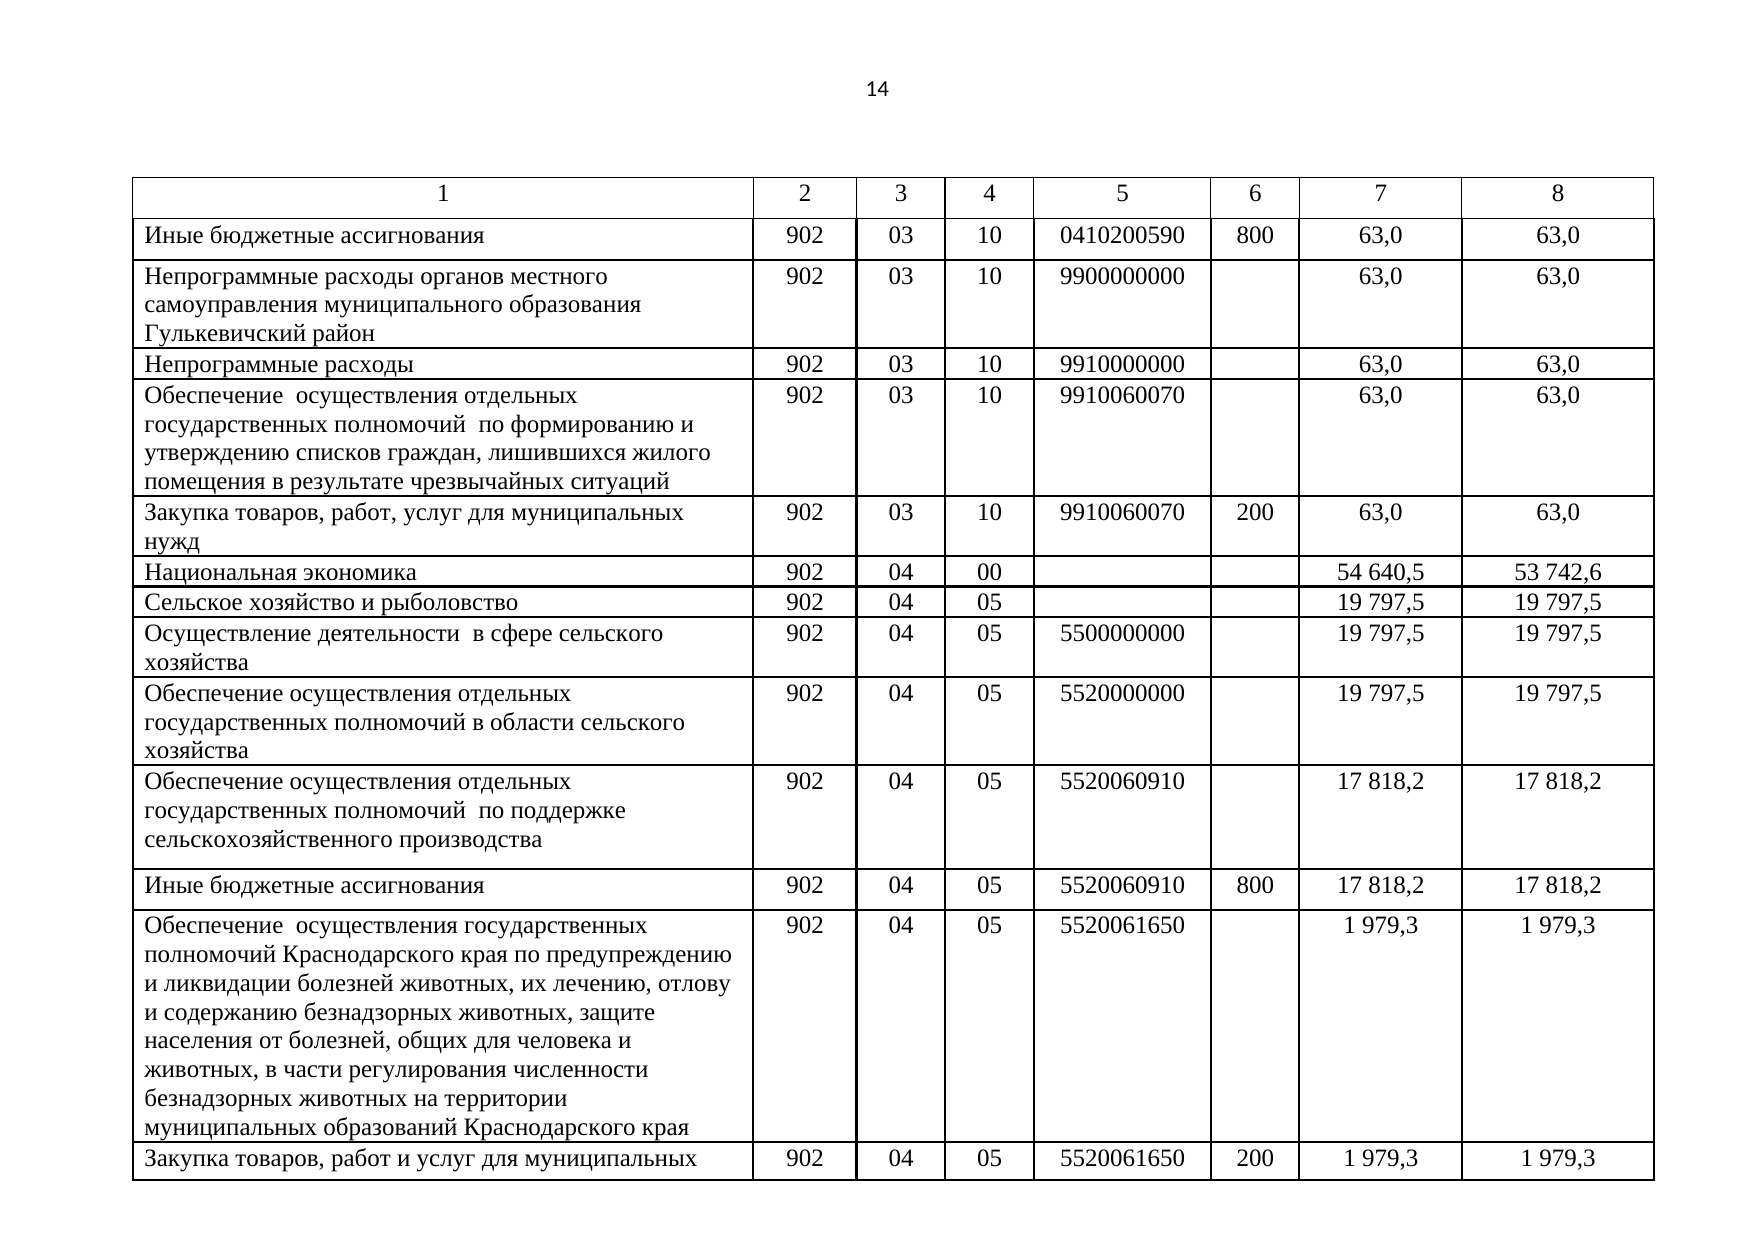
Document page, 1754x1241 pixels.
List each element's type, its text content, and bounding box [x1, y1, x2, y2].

table_cell 5520060910 [1035, 870, 1210, 908]
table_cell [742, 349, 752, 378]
table_cell 05 [946, 618, 1033, 676]
table_cell Иные бюджетные ассигнования [134, 870, 752, 908]
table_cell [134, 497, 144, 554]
table_cell 03 [858, 261, 944, 347]
table_cell 04 [858, 678, 944, 764]
table_cell Обеспечение осуществления отдельных государственных полномочий по поддержке сельскохозяйственного производства [134, 766, 752, 868]
table_cell 9910060070 [1035, 380, 1210, 495]
table_cell 19 797,5 [1463, 678, 1653, 764]
table_cell 63,0 [1463, 497, 1653, 554]
table_cell 1 979,3 [1300, 1143, 1461, 1179]
table_cell 902 [754, 261, 855, 347]
table_cell 04 [858, 618, 944, 676]
table_cell 05 [946, 1143, 1033, 1179]
table_header 6 [1211, 178, 1299, 218]
table_cell 902 [754, 497, 855, 554]
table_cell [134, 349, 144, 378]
table_cell 05 [946, 870, 1033, 908]
table_cell [1035, 588, 1045, 616]
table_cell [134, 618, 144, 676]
table_cell 902 [754, 219, 855, 259]
table_cell 04 [858, 766, 944, 868]
table_cell [1288, 557, 1298, 585]
table_cell 03 [858, 219, 944, 259]
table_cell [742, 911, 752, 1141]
table_cell 05 [946, 911, 1033, 1141]
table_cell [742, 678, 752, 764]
table_cell 04 [858, 911, 944, 1141]
table_cell 05 [946, 678, 1033, 764]
table_cell 9910060070 [1035, 497, 1210, 554]
table_cell 0410200590 [1035, 219, 1210, 259]
table_cell 19 797,5 [1300, 678, 1461, 764]
table_cell 63,0 [1463, 219, 1653, 259]
table_header 5 [1034, 178, 1210, 218]
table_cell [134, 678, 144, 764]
table_cell 200 [1212, 1143, 1298, 1179]
table_cell 5520060910 [1035, 766, 1210, 868]
table_header 2 [754, 178, 856, 218]
table_cell [1212, 588, 1222, 616]
table_cell [1212, 678, 1298, 764]
table_cell 10 [946, 261, 1033, 347]
table_cell 902 [754, 870, 855, 908]
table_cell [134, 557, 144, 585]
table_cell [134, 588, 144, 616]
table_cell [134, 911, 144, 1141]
table_cell 902 [754, 911, 855, 1141]
table_cell 17 818,2 [1300, 766, 1461, 868]
table_cell 902 [754, 1143, 855, 1179]
table_header 1 [133, 178, 753, 218]
table_cell Иные бюджетные ассигнования [134, 219, 752, 259]
table_cell 63,0 [1300, 219, 1461, 259]
table_header 3 [857, 178, 944, 218]
table_cell 200 [1212, 497, 1298, 554]
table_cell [134, 1143, 752, 1179]
table_cell 5500000000 [1035, 618, 1210, 676]
table_cell 19 797,5 [1300, 618, 1461, 676]
table_cell [1212, 261, 1298, 347]
table_header 8 [1462, 178, 1653, 218]
table_cell 63,0 [1300, 497, 1461, 554]
table_cell 63,0 [1463, 380, 1653, 495]
table_header 4 [946, 178, 1033, 218]
table_cell 902 [754, 380, 855, 495]
table_cell 05 [946, 766, 1033, 868]
table_cell [1212, 557, 1222, 585]
table_cell [1212, 618, 1298, 676]
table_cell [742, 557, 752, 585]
table_cell 19 797,5 [1463, 618, 1653, 676]
table_cell 03 [858, 380, 944, 495]
table_cell [1212, 349, 1222, 378]
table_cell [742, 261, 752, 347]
table_cell 902 [754, 618, 855, 676]
table_cell 1 979,3 [1463, 1143, 1653, 1179]
table_cell 5520000000 [1035, 678, 1210, 764]
table_cell 1 979,3 [1300, 911, 1461, 1141]
table_cell 10 [946, 219, 1033, 259]
table_cell 10 [946, 497, 1033, 554]
table_cell 902 [754, 678, 855, 764]
table_cell 17 818,2 [1463, 870, 1653, 908]
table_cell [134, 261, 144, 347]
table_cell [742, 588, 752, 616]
table_cell 17 818,2 [1300, 870, 1461, 908]
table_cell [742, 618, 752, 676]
table_header 7 [1300, 178, 1461, 218]
table_cell 902 [754, 766, 855, 868]
table_cell 63,0 [1300, 261, 1461, 347]
table_cell 1 979,3 [1463, 911, 1653, 1141]
table_cell [1288, 349, 1298, 378]
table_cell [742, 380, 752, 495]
table_cell 5520061650 [1035, 911, 1210, 1141]
table_cell 9900000000 [1035, 261, 1210, 347]
table_cell 03 [858, 497, 944, 554]
table_cell 04 [858, 870, 944, 908]
table_cell 17 818,2 [1463, 766, 1653, 868]
table_cell 04 [858, 1143, 944, 1179]
table_cell 63,0 [1300, 380, 1461, 495]
table_cell 800 [1212, 219, 1298, 259]
table_cell 10 [946, 380, 1033, 495]
table_cell [1199, 557, 1210, 585]
table_cell [1199, 588, 1210, 616]
table_cell [1288, 588, 1298, 616]
table_cell 5520061650 [1035, 1143, 1210, 1179]
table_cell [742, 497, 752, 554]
table_cell 800 [1212, 870, 1298, 908]
table_cell [1212, 380, 1298, 495]
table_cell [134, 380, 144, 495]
table_cell [1035, 557, 1045, 585]
table_cell [1212, 911, 1298, 1141]
table_cell [1212, 766, 1298, 868]
table_cell 63,0 [1463, 261, 1653, 347]
